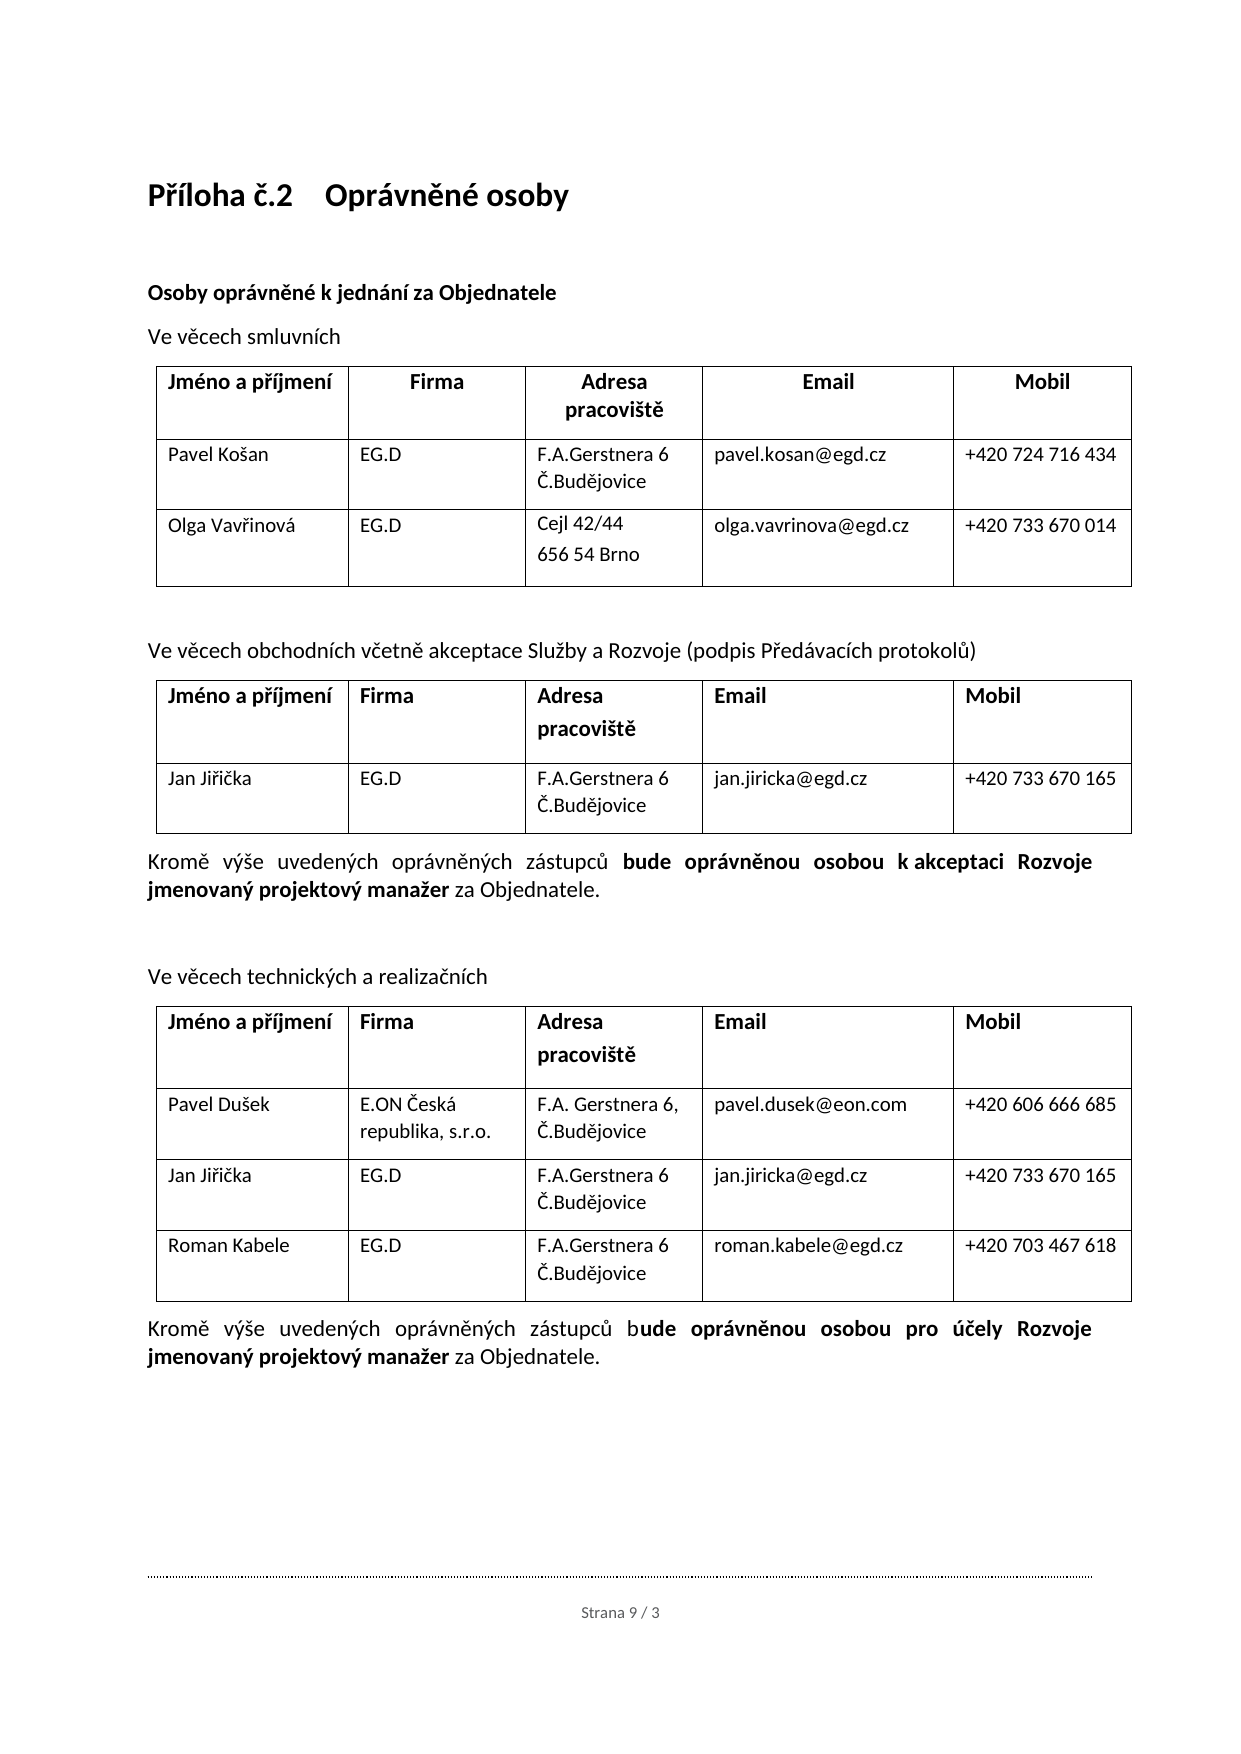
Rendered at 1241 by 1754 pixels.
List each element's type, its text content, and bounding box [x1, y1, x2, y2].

table_cell +420 733 670 165 [954, 1160, 1131, 1230]
table_cell Olga Vavřinová [157, 510, 348, 586]
table_header Jméno a příjmení [157, 681, 348, 762]
table_cell +420 703 467 618 [954, 1231, 1131, 1301]
table_cell jan.jiricka@egd.cz [703, 764, 953, 833]
table_cell olga.vavrinova@egd.cz [703, 510, 953, 586]
table_cell F.A.Gerstnera 6 Č.Budějovice [526, 440, 702, 509]
table_cell roman.kabele@egd.cz [703, 1231, 953, 1301]
text Osoby oprávněné k jednání za Objednatele [148, 278, 1092, 306]
table_cell pavel.kosan@egd.cz [703, 440, 953, 509]
table_cell EG.D [349, 764, 525, 833]
table_cell E.ON Česká republika, s.r.o. [349, 1089, 525, 1159]
table_cell F.A.Gerstnera 6 Č.Budějovice [526, 1160, 702, 1230]
table_cell F.A.Gerstnera 6 Č.Budějovice [526, 1231, 702, 1301]
table_cell EG.D [349, 510, 525, 586]
table_header Email [703, 681, 953, 762]
table_cell Pavel Dušek [157, 1089, 348, 1159]
table_cell Roman Kabele [157, 1231, 348, 1301]
table_cell Jan Jiřička [157, 764, 348, 833]
table_header Firma [349, 367, 525, 438]
table_header Firma [349, 681, 525, 762]
table_header Mobil [954, 681, 1131, 762]
table_header Mobil [954, 1007, 1131, 1088]
table_cell EG.D [349, 1160, 525, 1230]
table_cell Cejl 42/44 656 54 Brno [526, 510, 702, 586]
table_cell Pavel Košan [157, 440, 348, 509]
text Kromě výše uvedených oprávněných zástupců bude oprávněnou osobou k akceptaci Rozvoje jmenovaný projektový manažer za Objednatele. [148, 847, 1092, 903]
table_header Jméno a příjmení [157, 367, 348, 438]
table_cell pavel.dusek@eon.com [703, 1089, 953, 1159]
table_header Adresa pracoviště [526, 367, 702, 438]
text Ve věcech technických a realizačních [148, 962, 1092, 990]
table_header Mobil [954, 367, 1131, 438]
table_header Email [703, 367, 953, 438]
text Oprávněné osoby [148, 174, 1094, 214]
table_cell EG.D [349, 1231, 525, 1301]
table_header Adresa pracoviště [526, 1007, 702, 1088]
table_header Jméno a příjmení [157, 1007, 348, 1088]
table_cell F.A.Gerstnera 6 Č.Budějovice [526, 764, 702, 833]
text Ve věcech smluvních [148, 322, 1092, 350]
table_cell Jan Jiřička [157, 1160, 348, 1230]
table_cell jan.jiricka@egd.cz [703, 1160, 953, 1230]
table_cell F.A. Gerstnera 6, Č.Budějovice [526, 1089, 702, 1159]
table_cell +420 724 716 434 [954, 440, 1131, 509]
table_header Adresa pracoviště [526, 681, 702, 762]
table_cell EG.D [349, 440, 525, 509]
table_cell +420 606 666 685 [954, 1089, 1131, 1159]
text Kromě výše uvedených oprávněných zástupců bude oprávněnou osobou pro účely Rozvoje jmenovaný projektový manažer za Objednatele. [148, 1314, 1092, 1370]
table_cell +420 733 670 014 [954, 510, 1131, 586]
table_cell +420 733 670 165 [954, 764, 1131, 833]
table_header Email [703, 1007, 953, 1088]
text Ve věcech obchodních včetně akceptace Služby a Rozvoje (podpis Předávacích protokolů) [148, 636, 1092, 664]
table_header Firma [349, 1007, 525, 1088]
